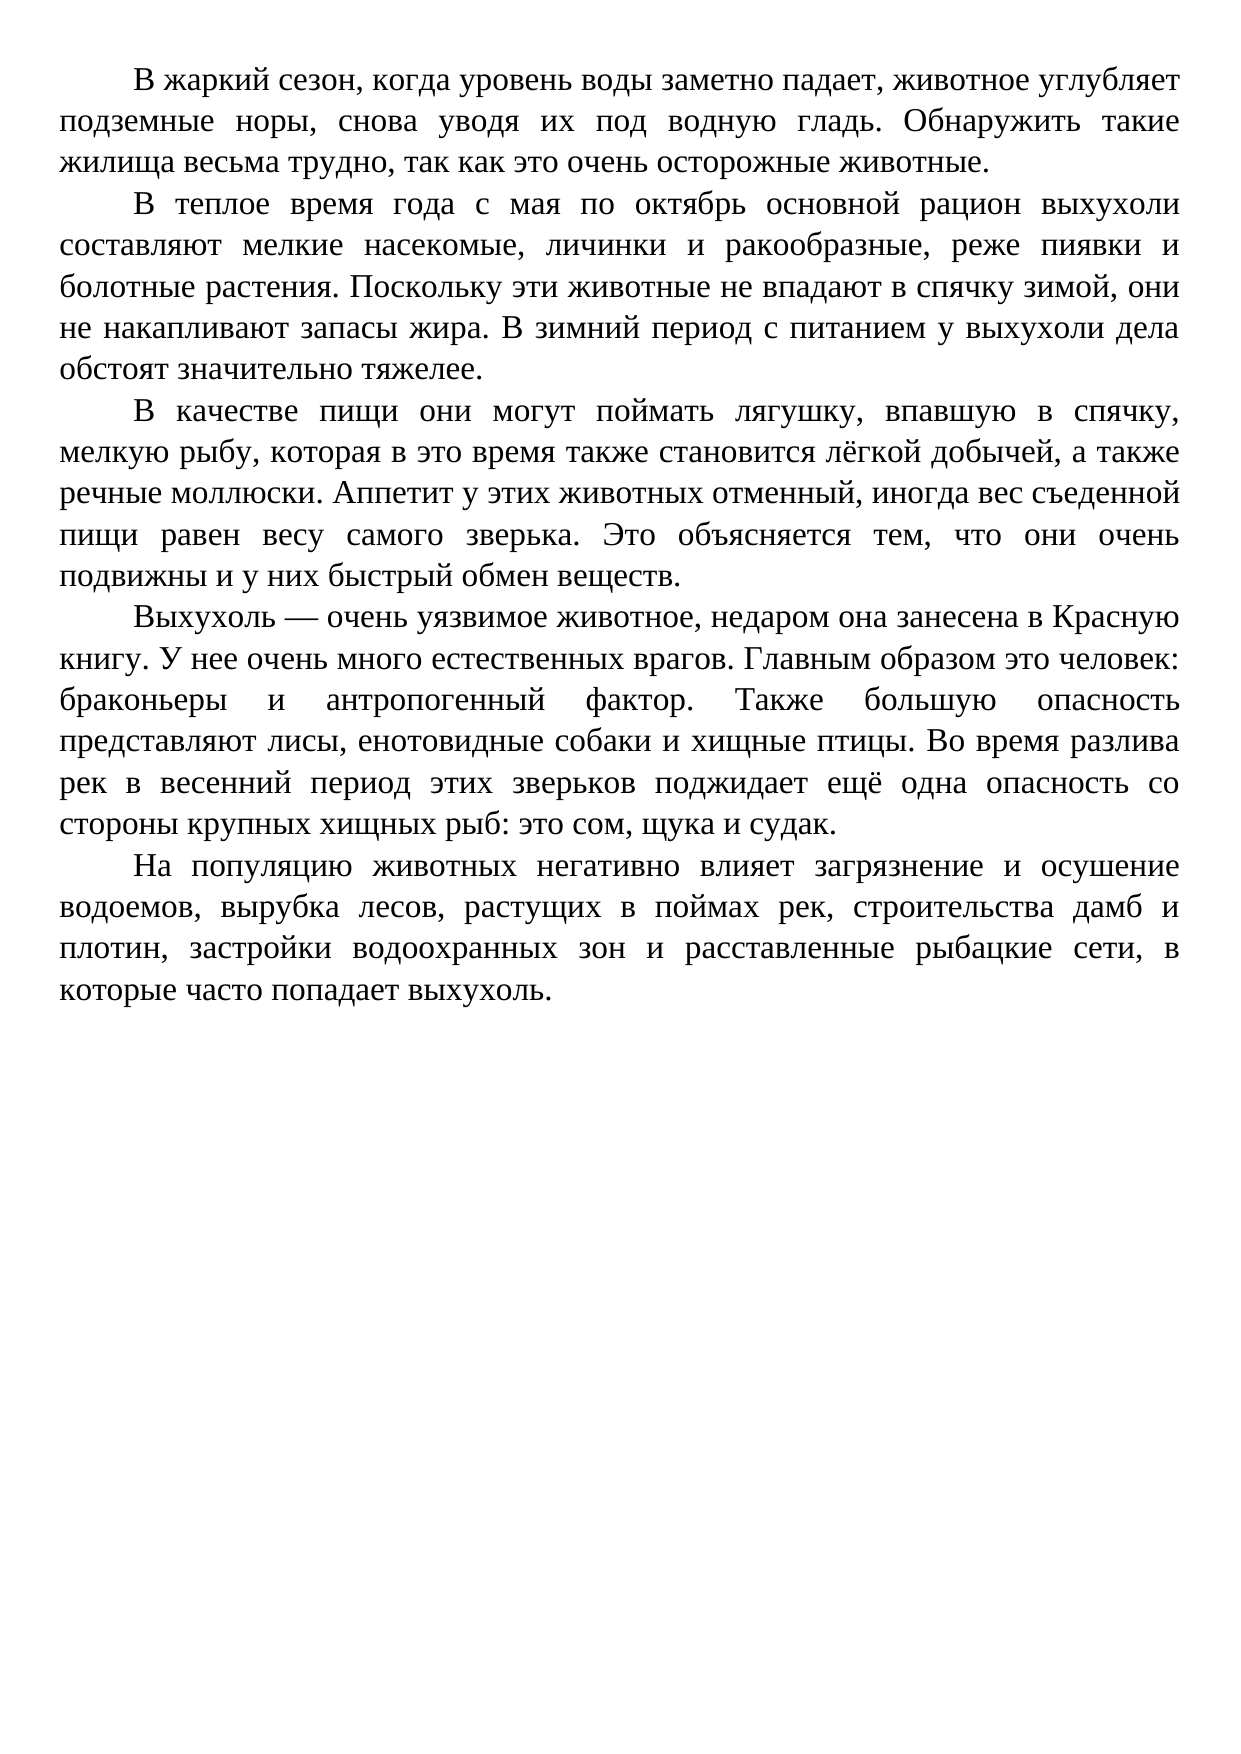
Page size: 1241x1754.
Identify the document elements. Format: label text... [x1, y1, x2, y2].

text В теплое время года с мая по октябрь основной рацион выхухоли составляют мелкие насекомые, личинки и ракообразные, реже пиявки и болотные растения. Поскольку эти животные не впадают в спячку зимой, они не накапливают запасы жира. В зимний период с питанием у выхухоли дела обстоят значительно тяжелее. [59, 183, 1181, 387]
text В качестве пищи они могут поймать лягушку, впавшую в спячку, мелкую рыбу, которая в это время также становится лёгкой добычей, а также речные моллюски. Аппетит у этих животных отменный, иногда вес съеденной пищи равен весу самого зверька. Это объясняется тем, что они очень подвижны и у них быстрый обмен веществ. [59, 390, 1181, 594]
text Выхухоль — очень уязвимое животное, недаром она занесена в Красную книгу. У нее очень много естественных врагов. Главным образом это человек: браконьеры и антропогенный фактор. Также большую опасность представляют лисы, енотовидные собаки и хищные птицы. Во время разлива рек в весенний период этих зверьков поджидает ещё одна опасность со стороны крупных хищных рыб: это сом, щука и судак. [59, 597, 1181, 842]
text В жаркий сезон, когда уровень воды заметно падает, животное углубляет подземные норы, снова уводя их под водную гладь. Обнаружить такие жилища весьма трудно, так как это очень осторожные животные. [59, 59, 1181, 180]
text На популяцию животных негативно влияет загрязнение и осушение водоемов, вырубка лесов, растущих в поймах рек, строительства дамб и плотин, застройки водоохранных зон и расставленные рыбацкие сети, в которые часто попадает выхухоль. [59, 845, 1181, 1007]
